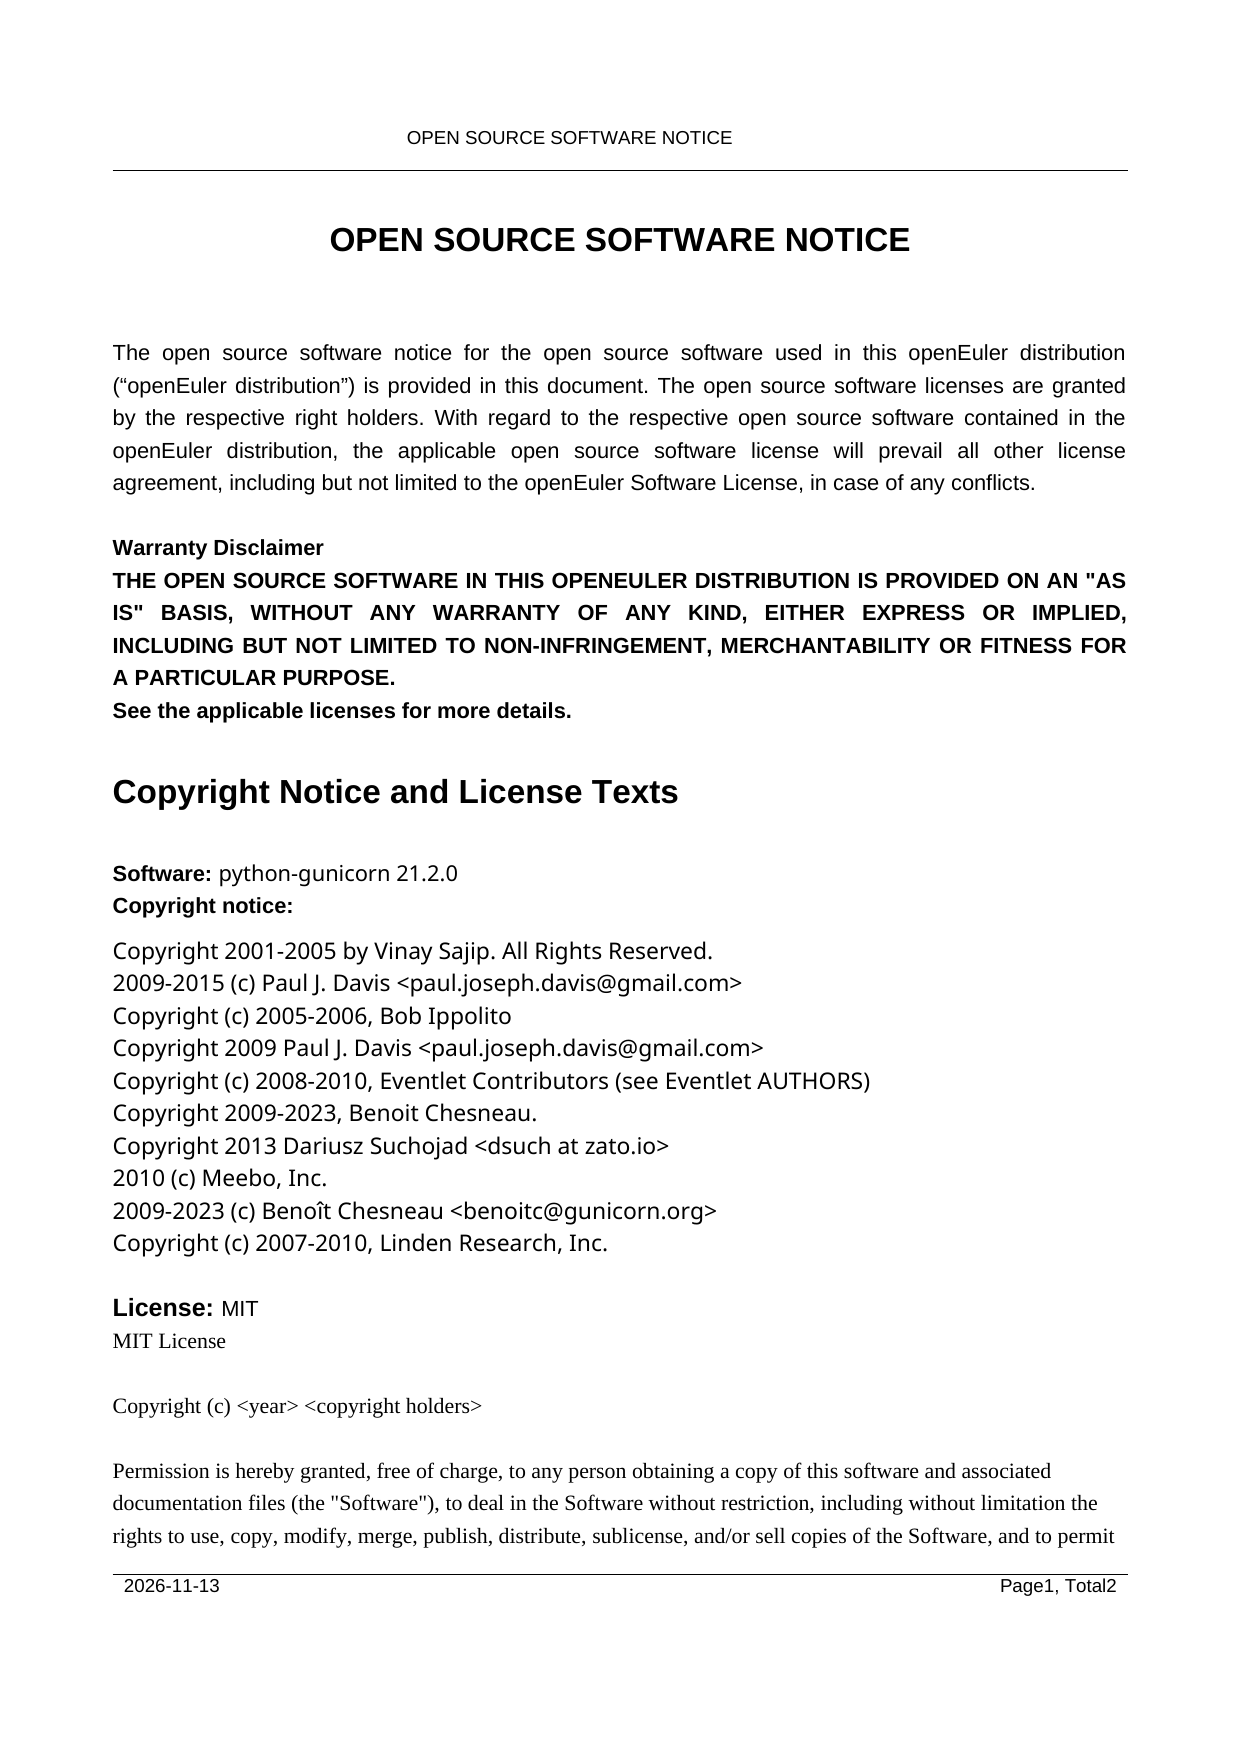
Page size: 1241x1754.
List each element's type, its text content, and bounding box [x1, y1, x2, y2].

text License: MIT [112, 1291, 1128, 1324]
text The open source software notice for the open source software used in this openEuler distribution (“openEuler distribution”) is provided in this document. The open source software licenses are granted by the respective right holders. With regard to the respective open source software contained in the openEuler distribution, the applicable open source software license will prevail all other license agreement, including but not limited to the openEuler Software License, in case of any conflicts. [112, 336, 1128, 499]
text THE OPEN SOURCE SOFTWARE IN THIS OPENEULER DISTRIBUTION IS PROVIDED ON AN "AS IS" BASIS, WITHOUT ANY WARRANTY OF ANY KIND, EITHER EXPRESS OR IMPLIED, INCLUDING BUT NOT LIMITED TO NON-INFRINGEMENT, MERCHANTABILITY OR FITNESS FOR A PARTICULAR PURPOSE. See the applicable licenses for more details. [112, 564, 1128, 726]
text Copyright notice: [112, 889, 1128, 921]
text Copyright 2001-2005 by Vinay Sajip. All Rights Reserved. 2009-2015 (c) Paul J. Davis <paul.joseph.davis@gmail.com> Copyright (c) 2005-2006, Bob Ippolito Copyright 2009 Paul J. Davis <paul.joseph.davis@gmail.com> Copyright (c) 2008-2010, Eventlet Contributors (see Eventlet AUTHORS) Copyright 2009-2023, Benoit Chesneau. Copyright 2013 Dariusz Suchojad <dsuch at zato.io> 2010 (c) Meebo, Inc. 2009-2023 (c) Benoît Chesneau <benoitc@gunicorn.org> Copyright (c) 2007-2010, Linden Research, Inc. [112, 934, 1128, 1291]
text OPEN SOURCE SOFTWARE NOTICE [112, 206, 1128, 271]
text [112, 1324, 1128, 1551]
text Copyright Notice and License Texts [112, 759, 1128, 824]
text Warranty Disclaimer [112, 531, 1128, 564]
title Software: python-gunicorn 21.2.0 [112, 856, 1128, 889]
